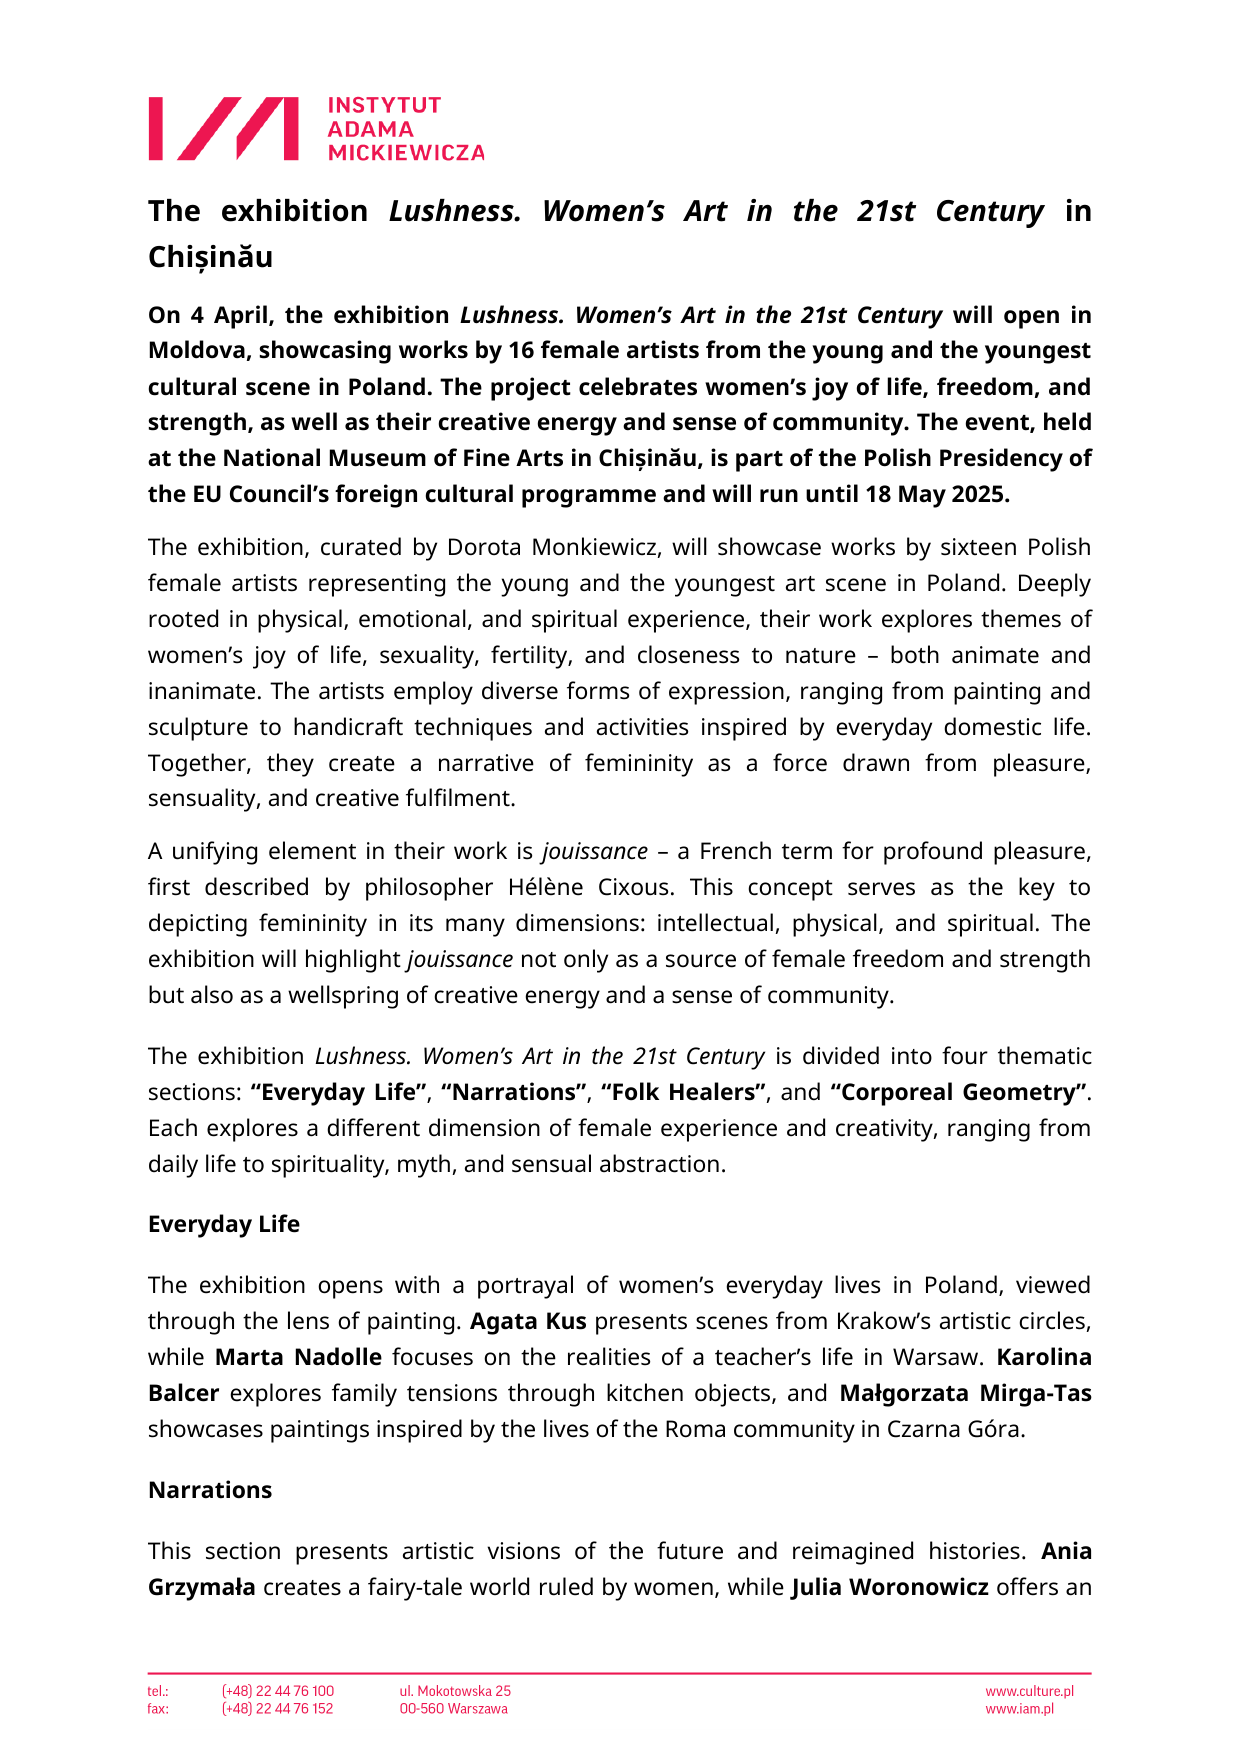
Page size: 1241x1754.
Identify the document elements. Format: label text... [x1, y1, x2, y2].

text Narrations [148, 1474, 1093, 1505]
text The exhibition opens with a portrayal of women’s everyday lives in Poland, viewed through the lens of painting. Agata Kus presents scenes from Krakow’s artistic circles, while Marta Nadolle focuses on the realities of a teacher’s life in Warsaw. Karolina Balcer explores family tensions through kitchen objects, and Małgorzata Mirga-Tas showcases paintings inspired by the lives of the Roma community in Czarna Góra. [148, 1269, 1093, 1444]
text A unifying element in their work is jouissance – a French term for profound pleasure, first described by philosopher Hélène Cixous. This concept serves as the key to depicting femininity in its many dimensions: intellectual, physical, and spiritual. The exhibition will highlight jouissance not only as a source of female freedom and strength but also as a wellspring of creative energy and a sense of community. [148, 835, 1093, 1010]
text Everyday Life [148, 1208, 1093, 1240]
text The exhibition Lushness. Women’s Art in the 21st Century is divided into four thematic sections: “Everyday Life”, “Narrations”, “Folk Healers”, and “Corporeal Geometry”. Each explores a different dimension of female experience and creativity, ranging from daily life to spirituality, myth, and sensual abstraction. [148, 1040, 1093, 1179]
picture [147, 1671, 1092, 1730]
text The exhibition, curated by Dorota Monkiewicz, will showcase works by sixteen Polish female artists representing the young and the youngest art scene in Poland. Deeply rooted in physical, emotional, and spiritual experience, their work explores themes of women’s joy of life, sexuality, fertility, and closeness to nature – both animate and inanimate. The artists employ diverse forms of expression, ranging from painting and sculpture to handicraft techniques and activities inspired by everyday domestic life. Together, they create a narrative of femininity as a force drawn from pleasure, sensuality, and creative fulfilment. [148, 531, 1093, 814]
text On 4 April, the exhibition Lushness. Women’s Art in the 21st Century will open in Moldova, showcasing works by 16 female artists from the young and the youngest cultural scene in Poland. The project celebrates women’s joy of life, freedom, and strength, as well as their creative energy and sense of community. The event, held at the National Museum of Fine Arts in Chișinău, is part of the Polish Presidency of the EU Council’s foreign cultural programme and will run until 18 May 2025. [148, 298, 1093, 509]
text The exhibition Lushness. Women’s Art in the 21st Century in Chișinău [148, 148, 1093, 276]
picture [148, 73, 485, 148]
